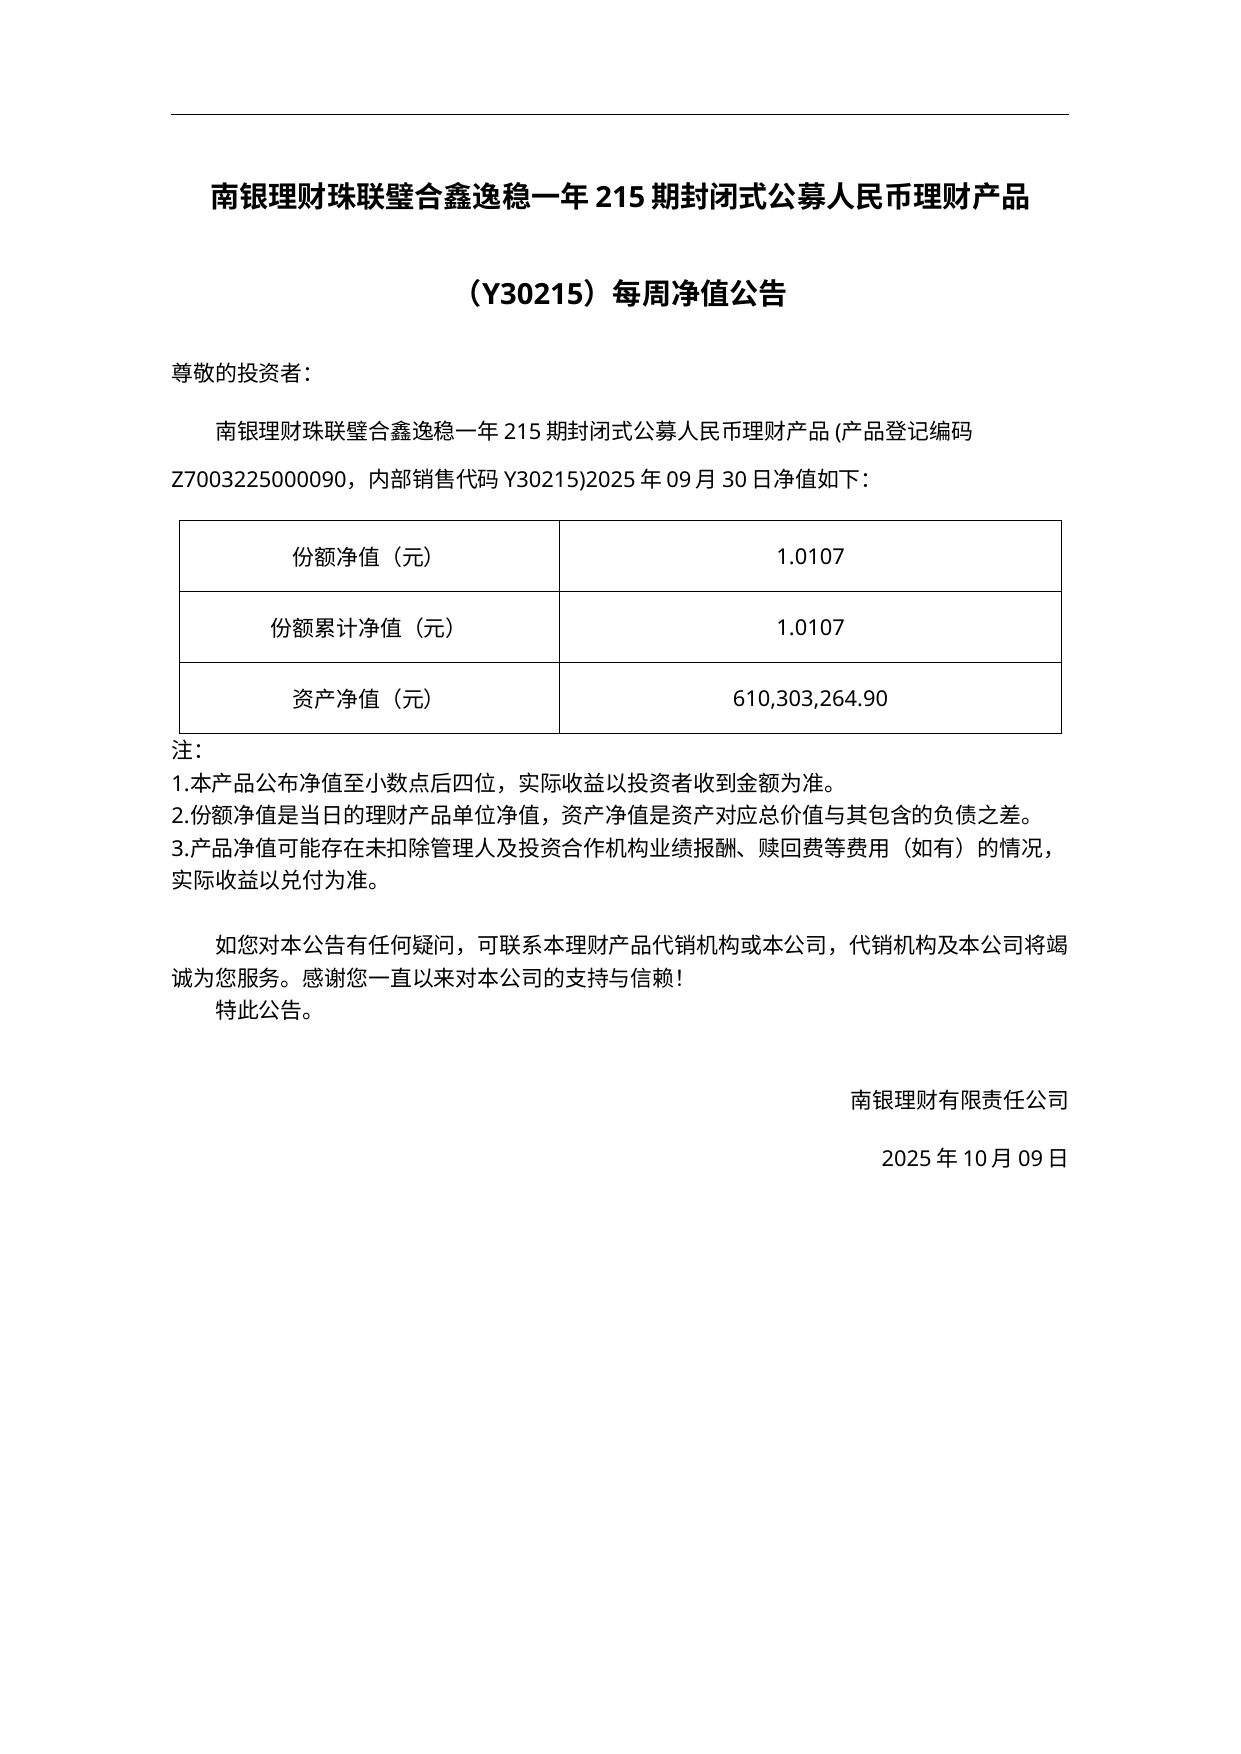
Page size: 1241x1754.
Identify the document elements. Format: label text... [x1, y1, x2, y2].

text 2.份额净值是当日的理财产品单位净值，资产净值是资产对应总价值与其包含的负债之差。 [171, 798, 1069, 830]
text 尊敬的投资者： [171, 355, 1069, 388]
text 1.本产品公布净值至小数点后四位，实际收益以投资者收到金额为准。 [171, 765, 1069, 798]
table_cell 610,303,264.90 [560, 663, 1061, 733]
text 2025年10月09日 [171, 1140, 1069, 1173]
text 南银理财珠联璧合鑫逸稳一年215期封闭式公募人民币理财产品 (产品登记编码Z7003225000090，内部销售代码Y30215)2025年09月30日净值如下： [171, 413, 1069, 494]
table_cell 资产净值（元） [180, 663, 559, 733]
text 南银理财有限责任公司 [171, 1082, 1069, 1115]
table_header 份额净值（元） [180, 521, 559, 591]
table_cell 份额累计净值（元） [180, 592, 559, 662]
table_header 1.0107 [560, 521, 1061, 591]
text 3.产品净值可能存在未扣除管理人及投资合作机构业绩报酬、赎回费等费用（如有）的情况，实际收益以兑付为准。 [171, 830, 1069, 895]
text 注： [171, 733, 1069, 765]
table_cell 1.0107 [560, 592, 1061, 662]
text 如您对本公告有任何疑问，可联系本理财产品代销机构或本公司，代销机构及本公司将竭诚为您服务。感谢您一直以来对本公司的支持与信赖！ [171, 928, 1069, 993]
text 特此公告。 [171, 993, 1069, 1025]
text 南银理财珠联璧合鑫逸稳一年215期封闭式公募人民币理财产品（Y30215）每周净值公告 [171, 162, 1069, 324]
